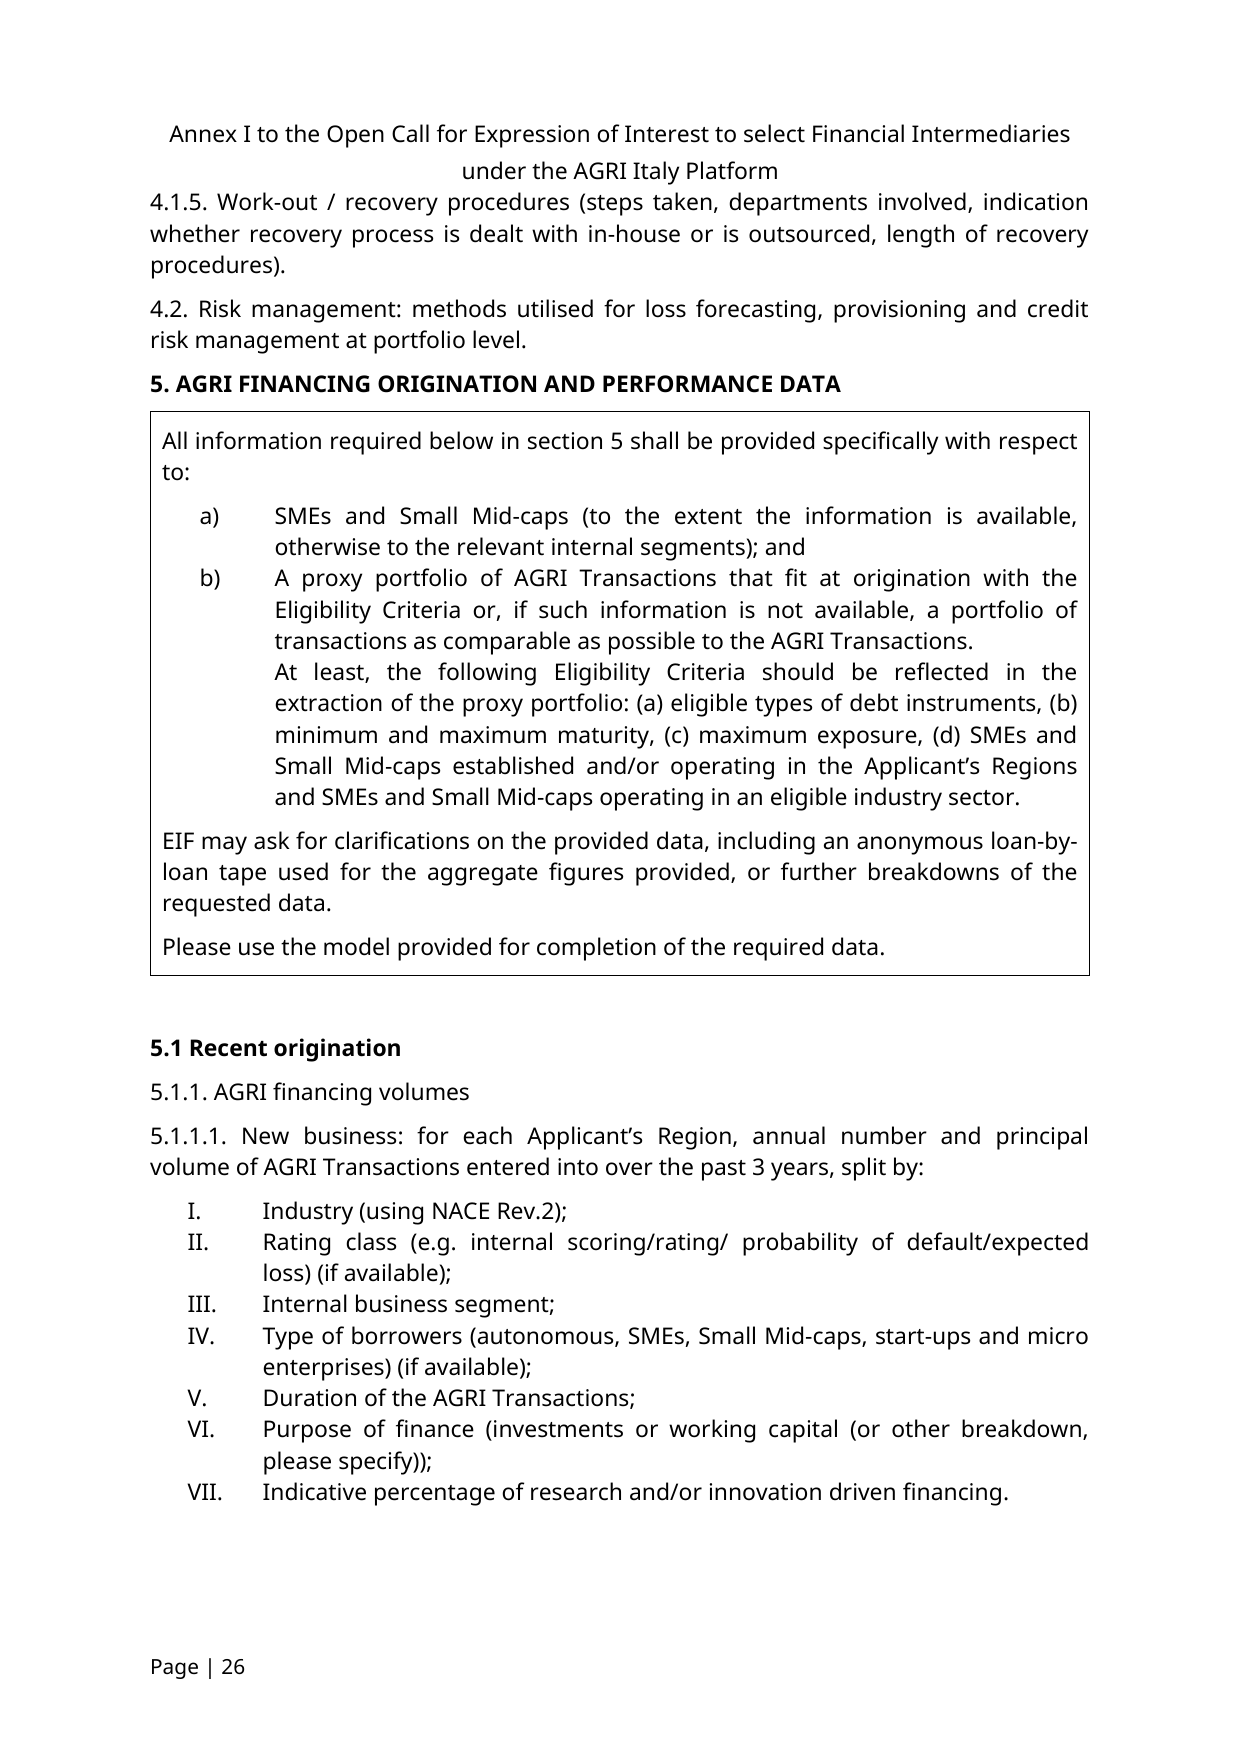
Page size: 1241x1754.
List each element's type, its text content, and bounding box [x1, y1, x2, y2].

text 5.1.1.1. New business: for each Applicant’s Region, annual number and principal volume of AGRI Transactions entered into over the past 3 years, split by: [150, 1119, 1090, 1182]
text 4.2. Risk management: methods utilised for loss forecasting, provisioning and credit risk management at portfolio level. [150, 292, 1090, 355]
list Internal business segment; [187, 1288, 1090, 1319]
text 5.1.1. AGRI financing volumes [150, 1076, 1090, 1107]
text 5.1 Recent origination [150, 1032, 1090, 1063]
list Rating class (e.g. internal scoring/rating/ probability of default/expected loss) (if available); [187, 1226, 1090, 1288]
table_header All information required below in section 5 shall be provided specifically with respect to: SMEs and Small Mid-caps (to the extent the information is available, otherwise to the relevant internal segments); and A proxy portfolio of AGRI Transactions that fit at origination with the Eligibility Criteria or, if such information is not available, a portfolio of transactions as comparable as possible to the AGRI Transactions. At least, the following Eligibility Criteria should be reflected in the extraction of the proxy portfolio: (a) eligible types of debt instruments, (b) minimum and maximum maturity, (c) maximum exposure, (d) SMEs and Small Mid-caps established and/or operating in the Applicant’s Regions and SMEs and Small Mid-caps operating in an eligible industry sector. EIF may ask for clarifications on the provided data, including an anonymous loan-by-loan tape used for the aggregate figures provided, or further breakdowns of the requested data. Please use the model provided for completion of the required data. [151, 412, 1089, 975]
list Purpose of finance (investments or working capital (or other breakdown, please specify)); [187, 1413, 1090, 1476]
list Type of borrowers (autonomous, SMEs, Small Mid-caps, start-ups and micro enterprises) (if available); [187, 1319, 1090, 1382]
text 4.1.5. Work-out / recovery procedures (steps taken, departments involved, indication whether recovery process is dealt with in-house or is outsourced, length of recovery procedures). [150, 186, 1090, 280]
list Duration of the AGRI Transactions; [187, 1382, 1090, 1413]
list Industry (using NACE Rev.2); [187, 1194, 1090, 1226]
text 5. AGRI FINANCING ORIGINATION AND PERFORMANCE DATA [150, 367, 1090, 399]
list Indicative percentage of research and/or innovation driven financing. [187, 1476, 1090, 1507]
